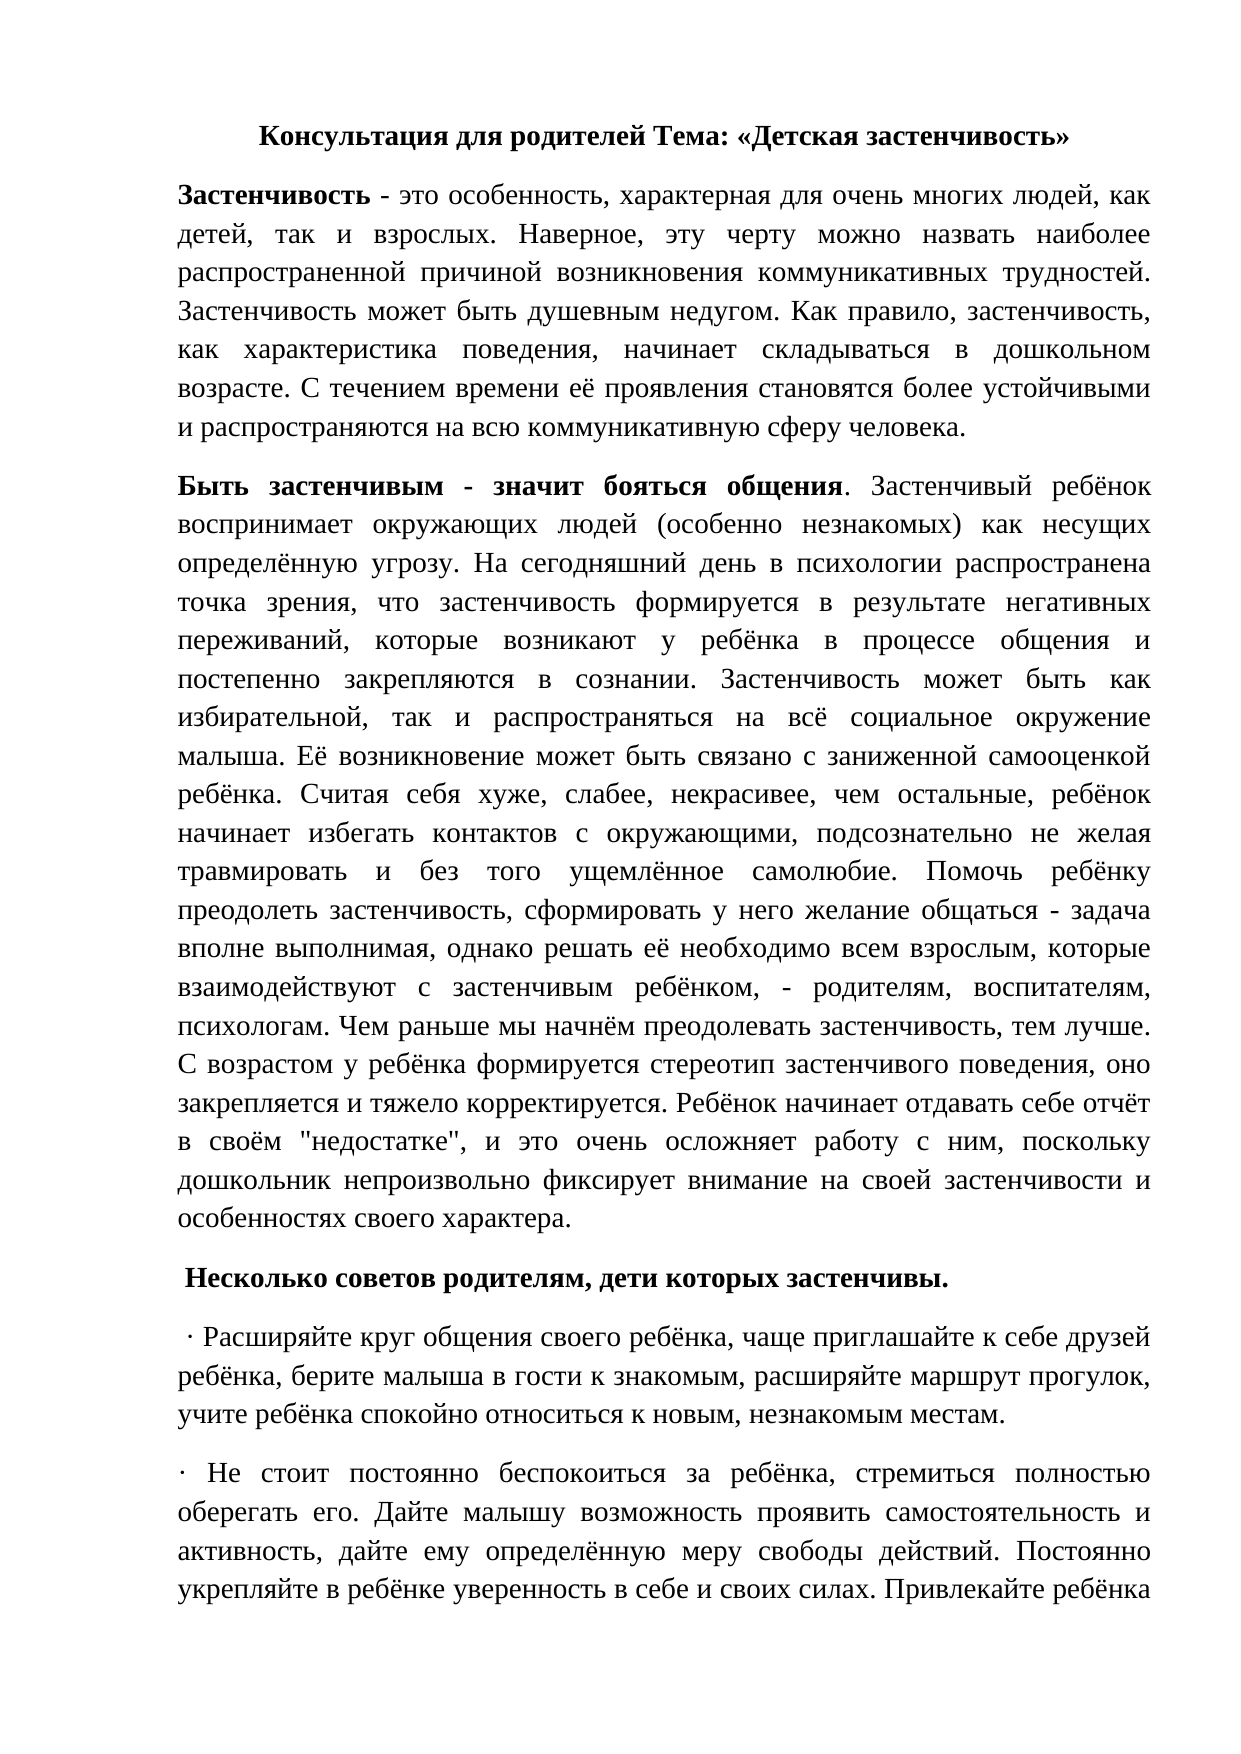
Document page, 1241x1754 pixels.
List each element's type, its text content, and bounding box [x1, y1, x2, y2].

text Несколько советов родителям, дети которых застенчивы. [177, 1260, 1152, 1293]
text Застенчивость - это особенность, характерная для очень многих людей, как детей, так и взрослых. Наверное, эту черту можно назвать наиболее распространенной причиной возникновения коммуникативных трудностей. Застенчивость может быть душевным недугом. Как правило, застенчивость, как характеристика поведения, начинает складываться в дошкольном возрасте. С течением времени её проявления становятся более устойчивыми и распространяются на всю коммуникативную сферу человека. [177, 177, 1152, 442]
text · Расширяйте круг общения своего ребёнка, чаще приглашайте к себе друзей ребёнка, берите малыша в гости к знакомым, расширяйте маршрут прогулок, учите ребёнка спокойно относиться к новым, незнакомым местам. [177, 1319, 1152, 1430]
text Консультация для родителей Тема: «Детская застенчивость» [177, 118, 1152, 152]
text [177, 1456, 1152, 1605]
text Быть застенчивым - значит бояться общения. Застенчивый ребёнок воспринимает окружающих людей (особенно незнакомых) как несущих определённую угрозу. На сегодняшний день в психологии распространена точка зрения, что застенчивость формируется в результате негативных переживаний, которые возникают у ребёнка в процессе общения и постепенно закрепляются в сознании. Застенчивость может быть как избирательной, так и распространяться на всё социальное окружение малыша. Её возникновение может быть связано с заниженной самооценкой ребёнка. Считая себя хуже, слабее, некрасивее, чем остальные, ребёнок начинает избегать контактов с окружающими, подсознательно не желая травмировать и без того ущемлённое самолюбие. Помочь ребёнку преодолеть застенчивость, сформировать у него желание общаться - задача вполне выполнимая, однако решать её необходимо всем взрослым, которые взаимодействуют с застенчивым ребёнком, - родителям, воспитателям, психологам. Чем раньше мы начнём преодолевать застенчивость, тем лучше. С возрастом у ребёнка формируется стереотип застенчивого поведения, оно закрепляется и тяжело корректируется. Ребёнок начинает отдавать себе отчёт в своём "недостатке", и это очень осложняет работу с ним, поскольку дошкольник непроизвольно фиксирует внимание на своей застенчивости и особенностях своего характера. [177, 468, 1152, 1234]
